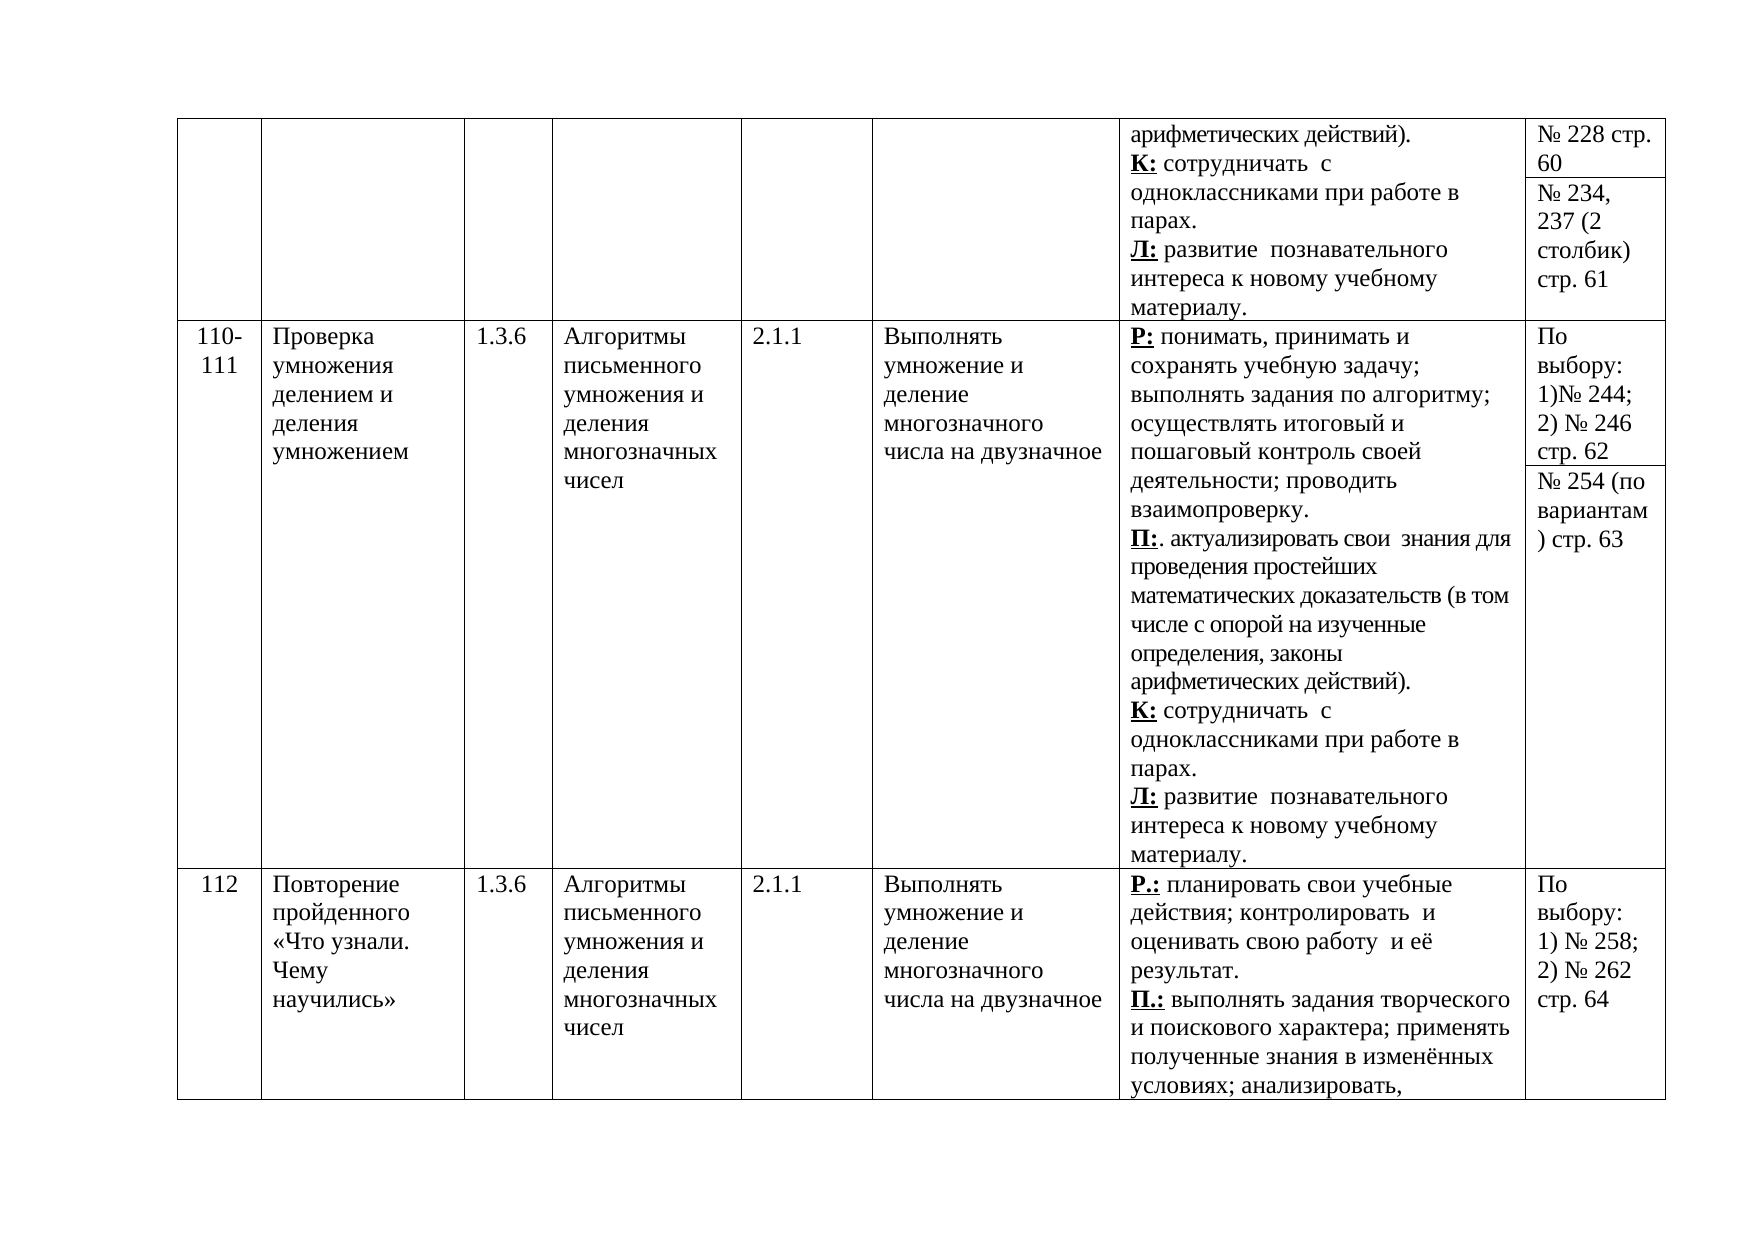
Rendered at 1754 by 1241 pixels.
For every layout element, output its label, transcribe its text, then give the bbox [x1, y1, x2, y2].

table_cell Алгоритмы письменного умножения и деления многозначных чисел [553, 321, 741, 868]
table_cell По выбору: 1)№ 244; 2) № 246 стр. 62 [1526, 321, 1665, 465]
table_cell 112 [178, 869, 261, 1099]
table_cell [873, 869, 1119, 1099]
table_cell 2.1.1 [742, 321, 872, 868]
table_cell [1120, 869, 1525, 1099]
table_cell 2.1.1 [742, 869, 872, 1099]
table_cell 1.3.6 [465, 321, 552, 868]
table_cell 1.3.6 [465, 869, 552, 1099]
table_cell № 228 стр. 60 [1526, 119, 1665, 177]
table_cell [1526, 869, 1665, 1099]
table_cell № 234, 237 (2 столбик) стр. 61 [1526, 178, 1665, 320]
table_cell Проверка умножения делением и деления умножением [262, 321, 464, 868]
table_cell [1120, 321, 1525, 868]
table_cell Выполнять умножение и деление многозначного числа на двузначное [873, 321, 1119, 868]
table_cell № 254 (по вариантам) стр. 63 [1526, 466, 1665, 868]
table_cell 110-111 [178, 321, 261, 868]
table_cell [553, 869, 741, 1099]
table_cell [262, 869, 464, 1099]
